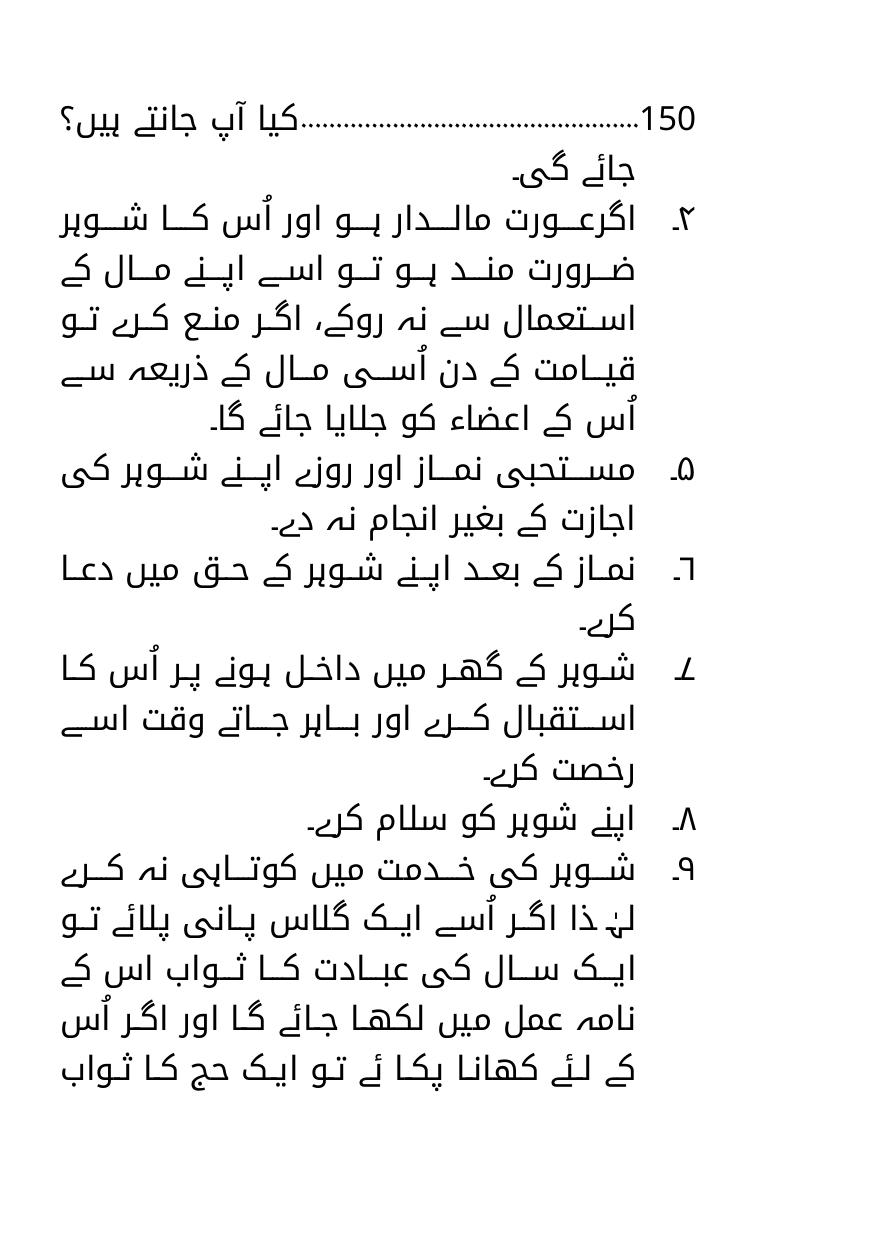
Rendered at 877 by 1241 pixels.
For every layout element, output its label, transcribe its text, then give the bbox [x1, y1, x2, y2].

text ۷۔ شوہر کے گھر میں داخل ہونے پر اُس کا استقبال کرے اور باہر جاتے وقت اسے رخصت کرے۔ [60, 640, 697, 790]
text ۶۔ نماز کے بعد اپنے شوہر کے حق میں دعا کرے۔ [60, 540, 697, 640]
text ۸۔ اپنے شوہر کو سلام کرے۔ [60, 790, 697, 840]
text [60, 140, 697, 190]
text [60, 840, 697, 1090]
text ۵۔ مستحبی نماز اور روزے اپنے شوہر کی اجازت کے بغیر انجام نہ دے۔ [60, 440, 697, 540]
text ۴۔ اگرعورت مالدار ہو اور اُس كا شوہر ضرورت مند ہو تو اسے اپنے مال کے استعمال سے نہ روکے، اگر منع کرے تو قیامت کے دن اُسی مال کے ذریعہ سے اُس کے اعضاء کو جلایا جائے گا۔ [60, 190, 697, 440]
